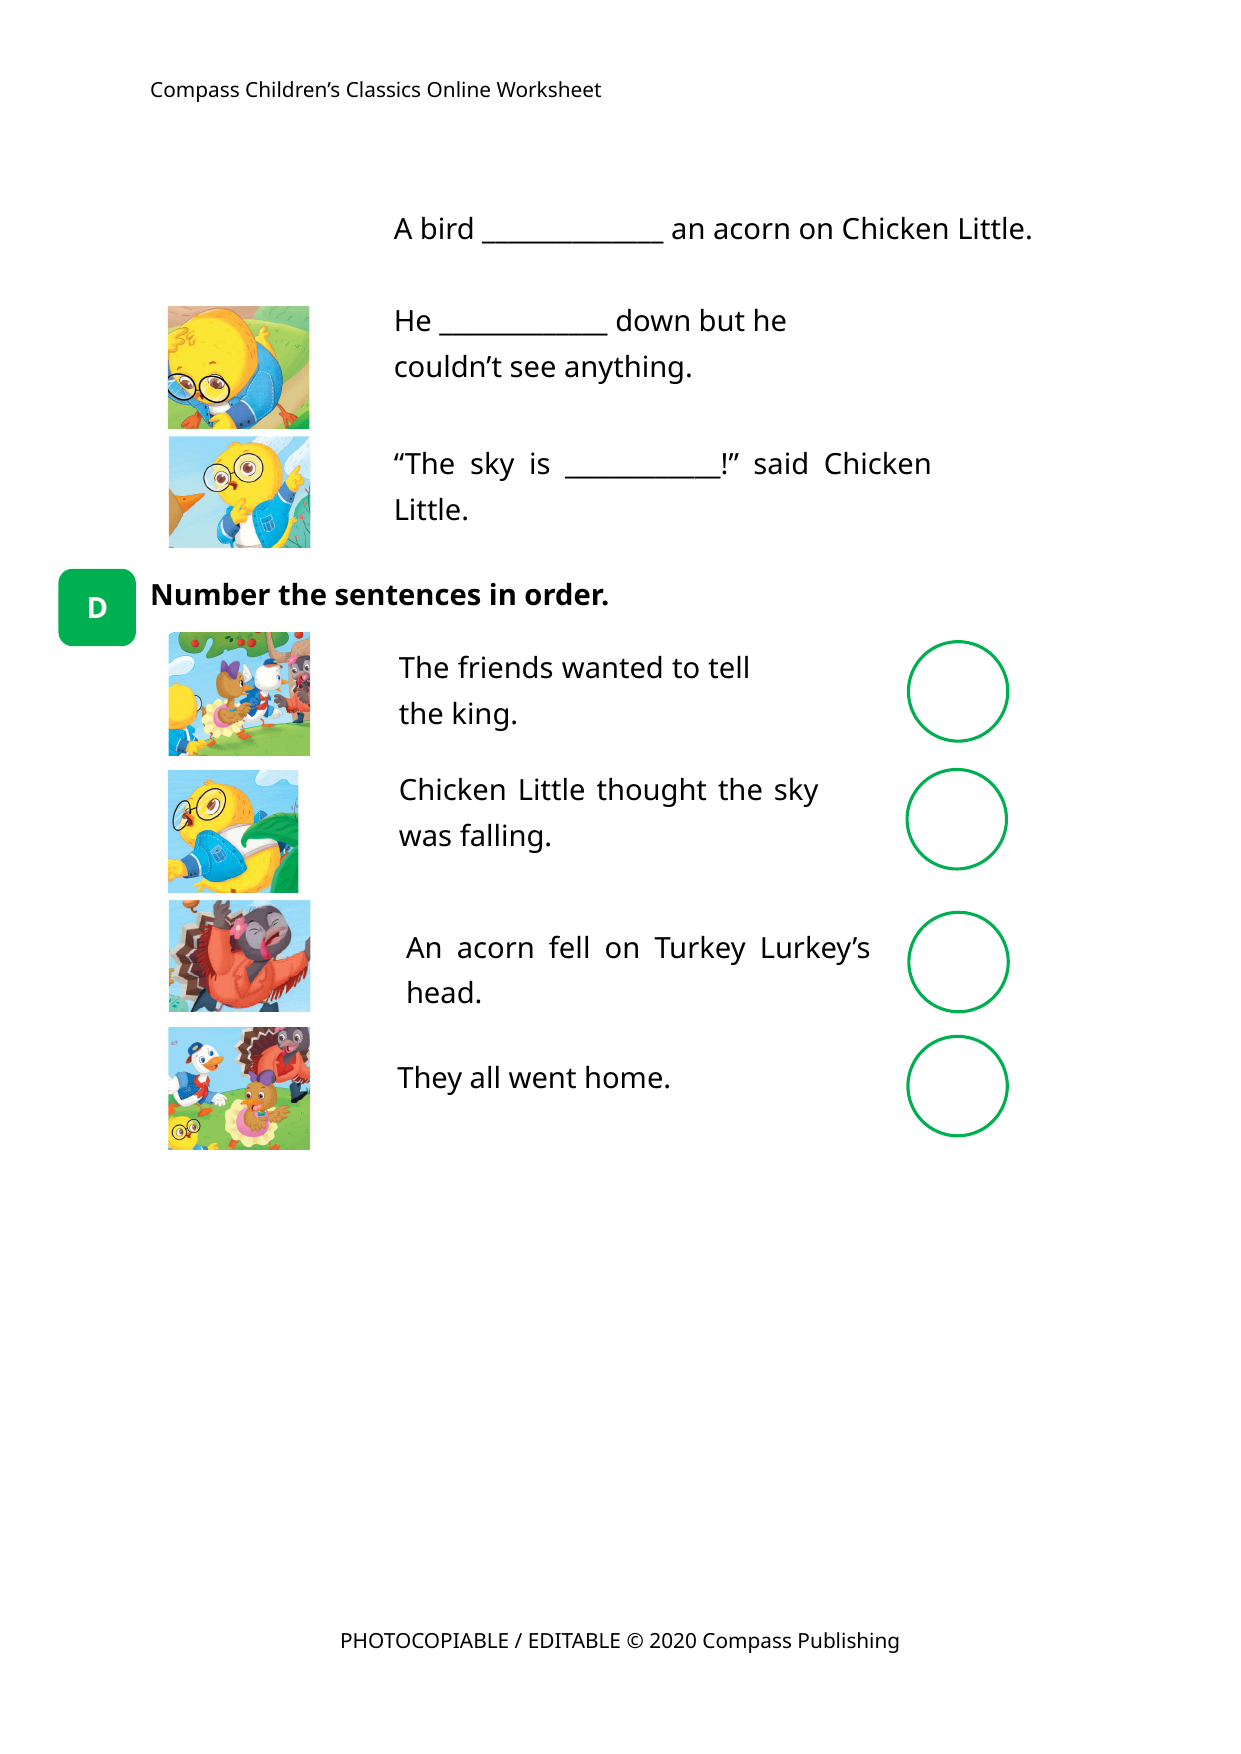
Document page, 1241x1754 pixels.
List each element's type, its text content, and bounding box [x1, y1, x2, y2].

picture [266, 517, 274, 531]
picture [167, 770, 299, 893]
picture [168, 437, 311, 548]
picture [168, 1027, 310, 1150]
picture [168, 632, 311, 756]
text Number the sentences in order. [150, 574, 1090, 614]
picture [168, 901, 311, 1012]
picture [167, 306, 310, 429]
